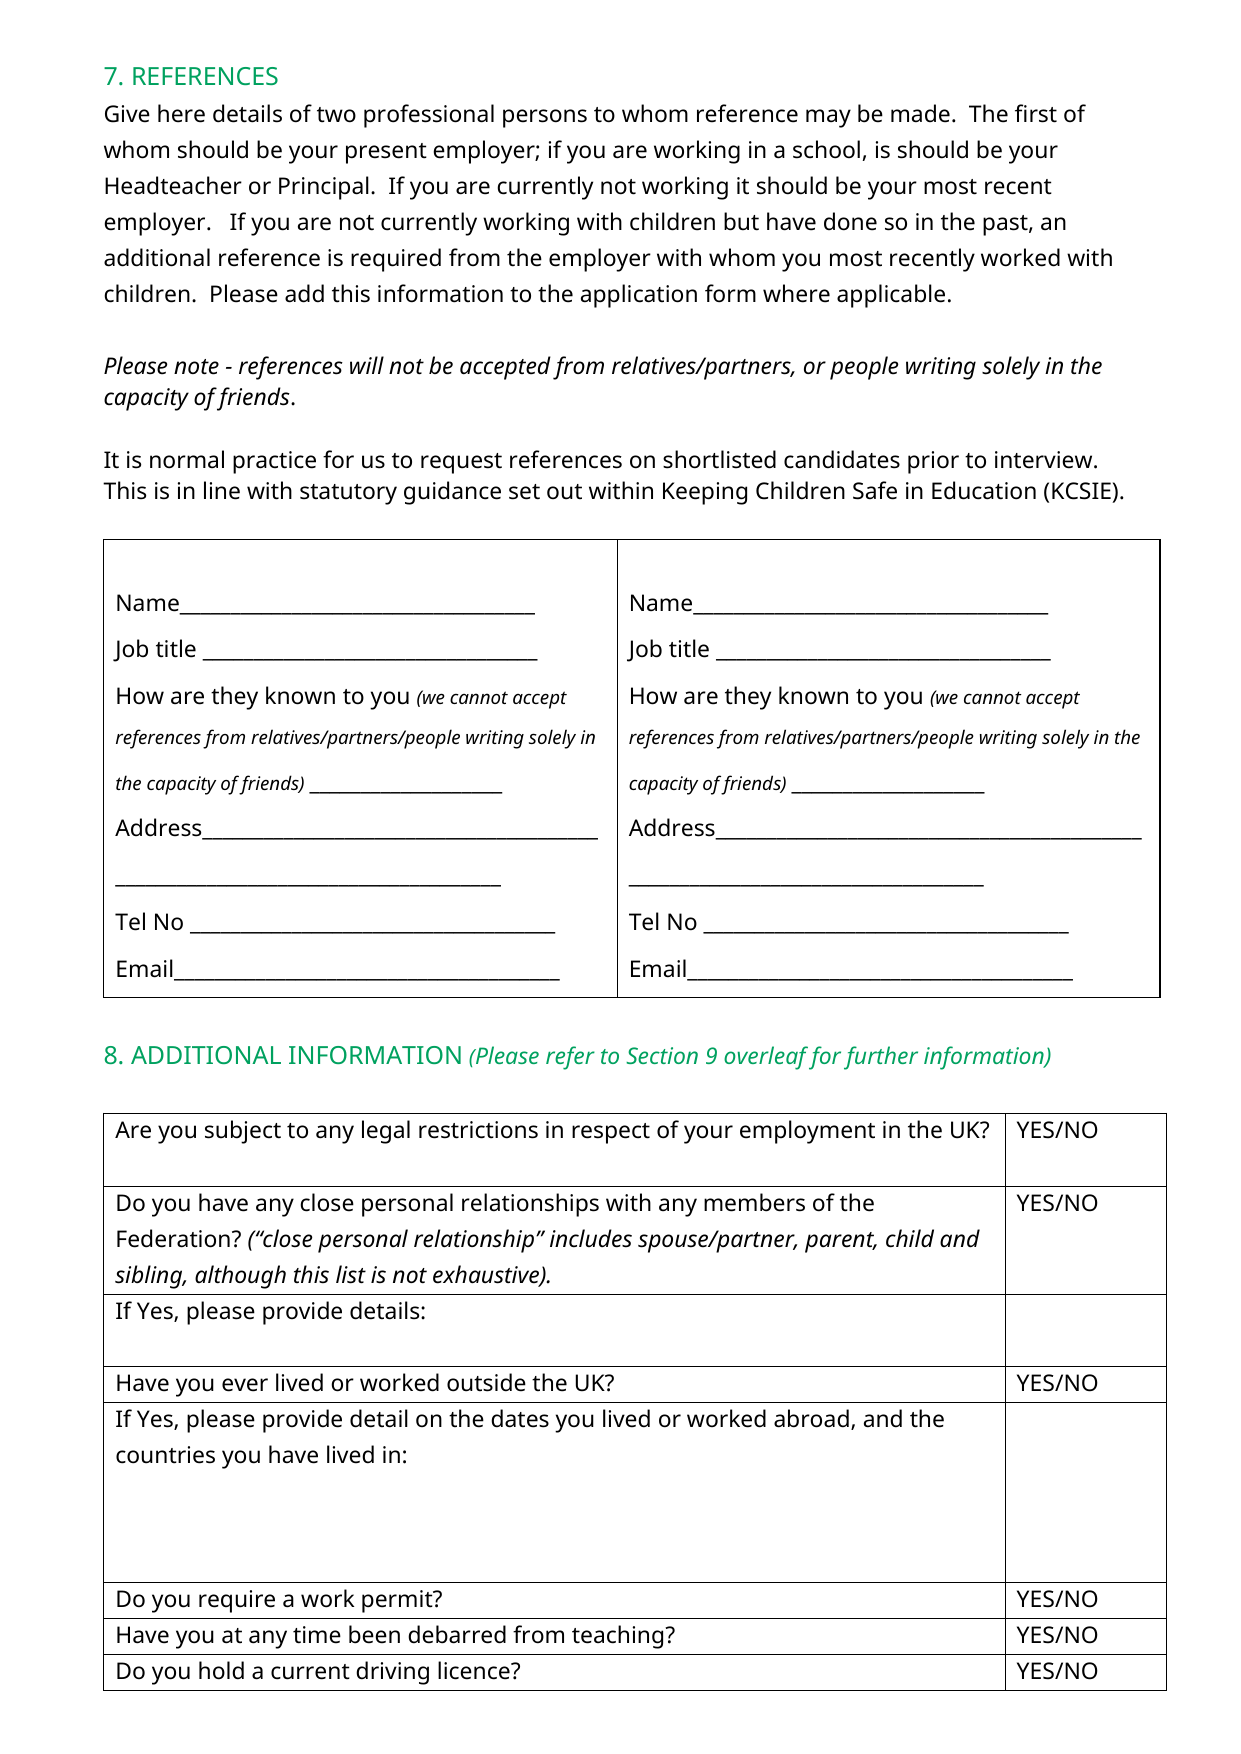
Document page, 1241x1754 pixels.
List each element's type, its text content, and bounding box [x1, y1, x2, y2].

text 8. ADDITIONAL INFORMATION (Please refer to Section 9 overleaf for further information) [103, 1037, 1137, 1072]
text Please note - references will not be accepted from relatives/partners, or people writing solely in the capacity of friends. [103, 350, 1137, 412]
table_header Name___________________________________ Job title _________________________________ How are they known to you (we cannot accept references from relatives/partners/people writing solely in the capacity of friends) ___________________ Address_____________________________________________________________________________ Tel No ____________________________________ Email______________________________________ [618, 540, 1159, 997]
table_cell YES/NO [1006, 1367, 1166, 1402]
text Give here details of two professional persons to whom reference may be made. The first of whom should be your present employer; if you are working in a school, is should be your Headteacher or Principal. If you are currently not working it should be your most recent employer. If you are not currently working with children but have done so in the past, an additional reference is required from the employer with whom you most recently worked with children. Please add this information to the application form where applicable. [103, 98, 1137, 309]
table_cell YES/NO [1006, 1583, 1166, 1618]
table_header Are you subject to any legal restrictions in respect of your employment in the UK? [104, 1114, 1005, 1186]
table_cell YES/NO [1006, 1187, 1166, 1294]
table_cell [1006, 1403, 1166, 1582]
table_header YES/NO [1006, 1114, 1166, 1186]
table_cell Do you require a work permit? [104, 1583, 1005, 1618]
table_cell [1006, 1295, 1166, 1366]
text It is normal practice for us to request references on shortlisted candidates prior to interview. This is in line with statutory guidance set out within Keeping Children Safe in Education (KCSIE). [103, 443, 1137, 506]
table_cell YES/NO [1006, 1655, 1166, 1690]
table_cell Do you hold a current driving licence? [104, 1655, 1005, 1690]
table_header Name___________________________________ Job title _________________________________ How are they known to you (we cannot accept references from relatives/partners/people writing solely in the capacity of friends) ___________________ Address_____________________________________________________________________________ Tel No ____________________________________ Email______________________________________ [104, 540, 617, 997]
table_cell Have you ever lived or worked outside the UK? [104, 1367, 1005, 1402]
table_cell YES/NO [1006, 1619, 1166, 1654]
table_cell If Yes, please provide detail on the dates you lived or worked abroad, and the countries you have lived in: [104, 1403, 1005, 1582]
text 7. REFERENCES [103, 59, 1137, 93]
table_cell If Yes, please provide details: [104, 1295, 1005, 1366]
table_cell Do you have any close personal relationships with any members of the Federation? (“close personal relationship” includes spouse/partner, parent, child and sibling, although this list is not exhaustive). [104, 1187, 1005, 1294]
table_cell Have you at any time been debarred from teaching? [104, 1619, 1005, 1654]
